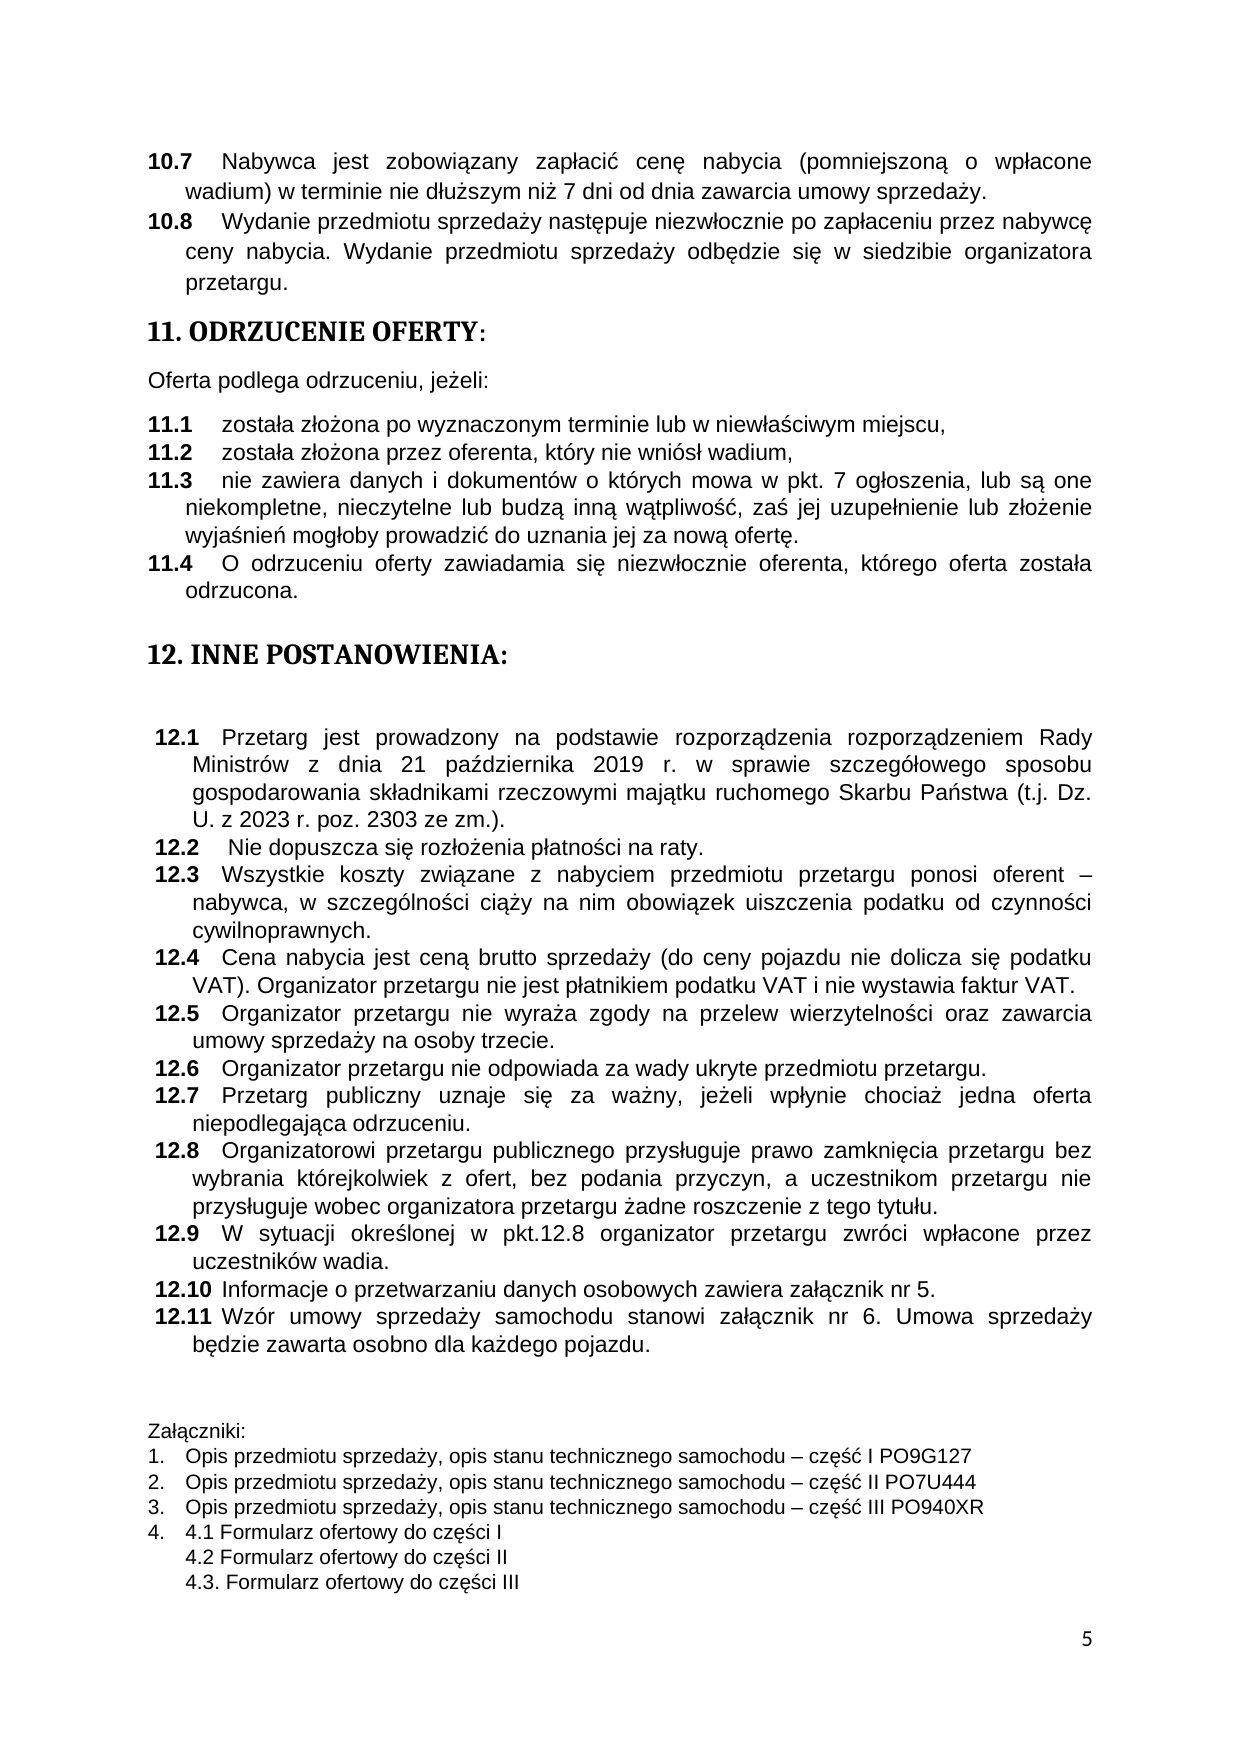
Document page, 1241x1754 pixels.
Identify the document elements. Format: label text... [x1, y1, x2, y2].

list 4.2 Formularz ofertowy do części II [185, 1545, 1093, 1569]
list Wszystkie koszty związane z nabyciem przedmiotu przetargu ponosi oferent – nabywca, w szczególności ciąży na nim obowiązek uiszczenia podatku od czynności cywilnoprawnych. [154, 861, 1093, 943]
list Organizator przetargu nie wyraża zgody na przelew wierzytelności oraz zawarcia umowy sprzedaży na osoby trzecie. [154, 999, 1093, 1053]
text 11. Odrzucenie oferty: [148, 315, 1093, 349]
list Wzór umowy sprzedaży samochodu stanowi załącznik nr 6. Umowa sprzedaży będzie zawarta osobno dla każdego pojazdu. [154, 1303, 1093, 1357]
list została złożona przez oferenta, który nie wniósł wadium, [148, 439, 1093, 465]
list Organizator przetargu nie odpowiada za wady ukryte przedmiotu przetargu. [154, 1055, 1093, 1081]
list Nabywca jest zobowiązany zapłacić cenę nabycia (pomniejszoną o wpłacone wadium) w terminie nie dłuższym niż 7 dni od dnia zawarcia umowy sprzedaży. [148, 148, 1093, 204]
text Załączniki: [148, 1419, 1093, 1443]
subtitle 12. Inne postanowienia: [148, 638, 1093, 672]
list Opis przedmiotu sprzedaży, opis stanu technicznego samochodu – część I PO9G127 [148, 1444, 1093, 1468]
list Organizatorowi przetargu publicznego przysługuje prawo zamknięcia przetargu bez wybrania którejkolwiek z ofert, bez podania przyczyn, a uczestnikom przetargu nie przysługuje wobec organizatora przetargu żadne roszczenie z tego tytułu. [154, 1137, 1093, 1219]
list Przetarg jest prowadzony na podstawie rozporządzenia rozporządzeniem Rady Ministrów z dnia 21 października 2019 r. w sprawie szczegółowego sposobu gospodarowania składnikami rzeczowymi majątku ruchomego Skarbu Państwa (t.j. Dz. U. z 2023 r. poz. 2303 ze zm.). [154, 723, 1093, 833]
list Opis przedmiotu sprzedaży, opis stanu technicznego samochodu – część II PO7U444 [148, 1469, 1093, 1493]
list O odrzuceniu oferty zawiadamia się niezwłocznie oferenta, którego oferta została odrzucona. [148, 549, 1093, 603]
list Cena nabycia jest ceną brutto sprzedaży (do ceny pojazdu nie dolicza się podatku VAT). Organizator przetargu nie jest płatnikiem podatku VAT i nie wystawia faktur VAT. [154, 944, 1093, 998]
list Opis przedmiotu sprzedaży, opis stanu technicznego samochodu – część III PO940XR [148, 1494, 1093, 1518]
list W sytuacji określonej w pkt.12.8 organizator przetargu zwróci wpłacone przez uczestników wadia. [154, 1220, 1093, 1274]
list Nie dopuszcza się rozłożenia płatności na raty. [154, 834, 1093, 860]
list 4.1 Formularz ofertowy do części I [148, 1520, 1093, 1544]
list nie zawiera danych i dokumentów o których mowa w pkt. 7 ogłoszenia, lub są one niekompletne, nieczytelne lub budzą inną wątpliwość, zaś jej uzupełnienie lub złożenie wyjaśnień mogłoby prowadzić do uznania jej za nową ofertę. [148, 467, 1093, 548]
list 4.3. Formularz ofertowy do części III [185, 1570, 1093, 1594]
list Informacje o przetwarzaniu danych osobowych zawiera załącznik nr 5. [154, 1276, 1093, 1302]
list została złożona po wyznaczonym terminie lub w niewłaściwym miejscu, [148, 411, 1093, 438]
list Wydanie przedmiotu sprzedaży następuje niezwłocznie po zapłaceniu przez nabywcę ceny nabycia. Wydanie przedmiotu sprzedaży odbędzie się w siedzibie organizatora przetargu. [148, 208, 1093, 295]
list Przetarg publiczny uznaje się za ważny, jeżeli wpłynie chociaż jedna oferta niepodlegająca odrzuceniu. [154, 1082, 1093, 1136]
text Oferta podlega odrzuceniu, jeżeli: [148, 367, 1093, 393]
